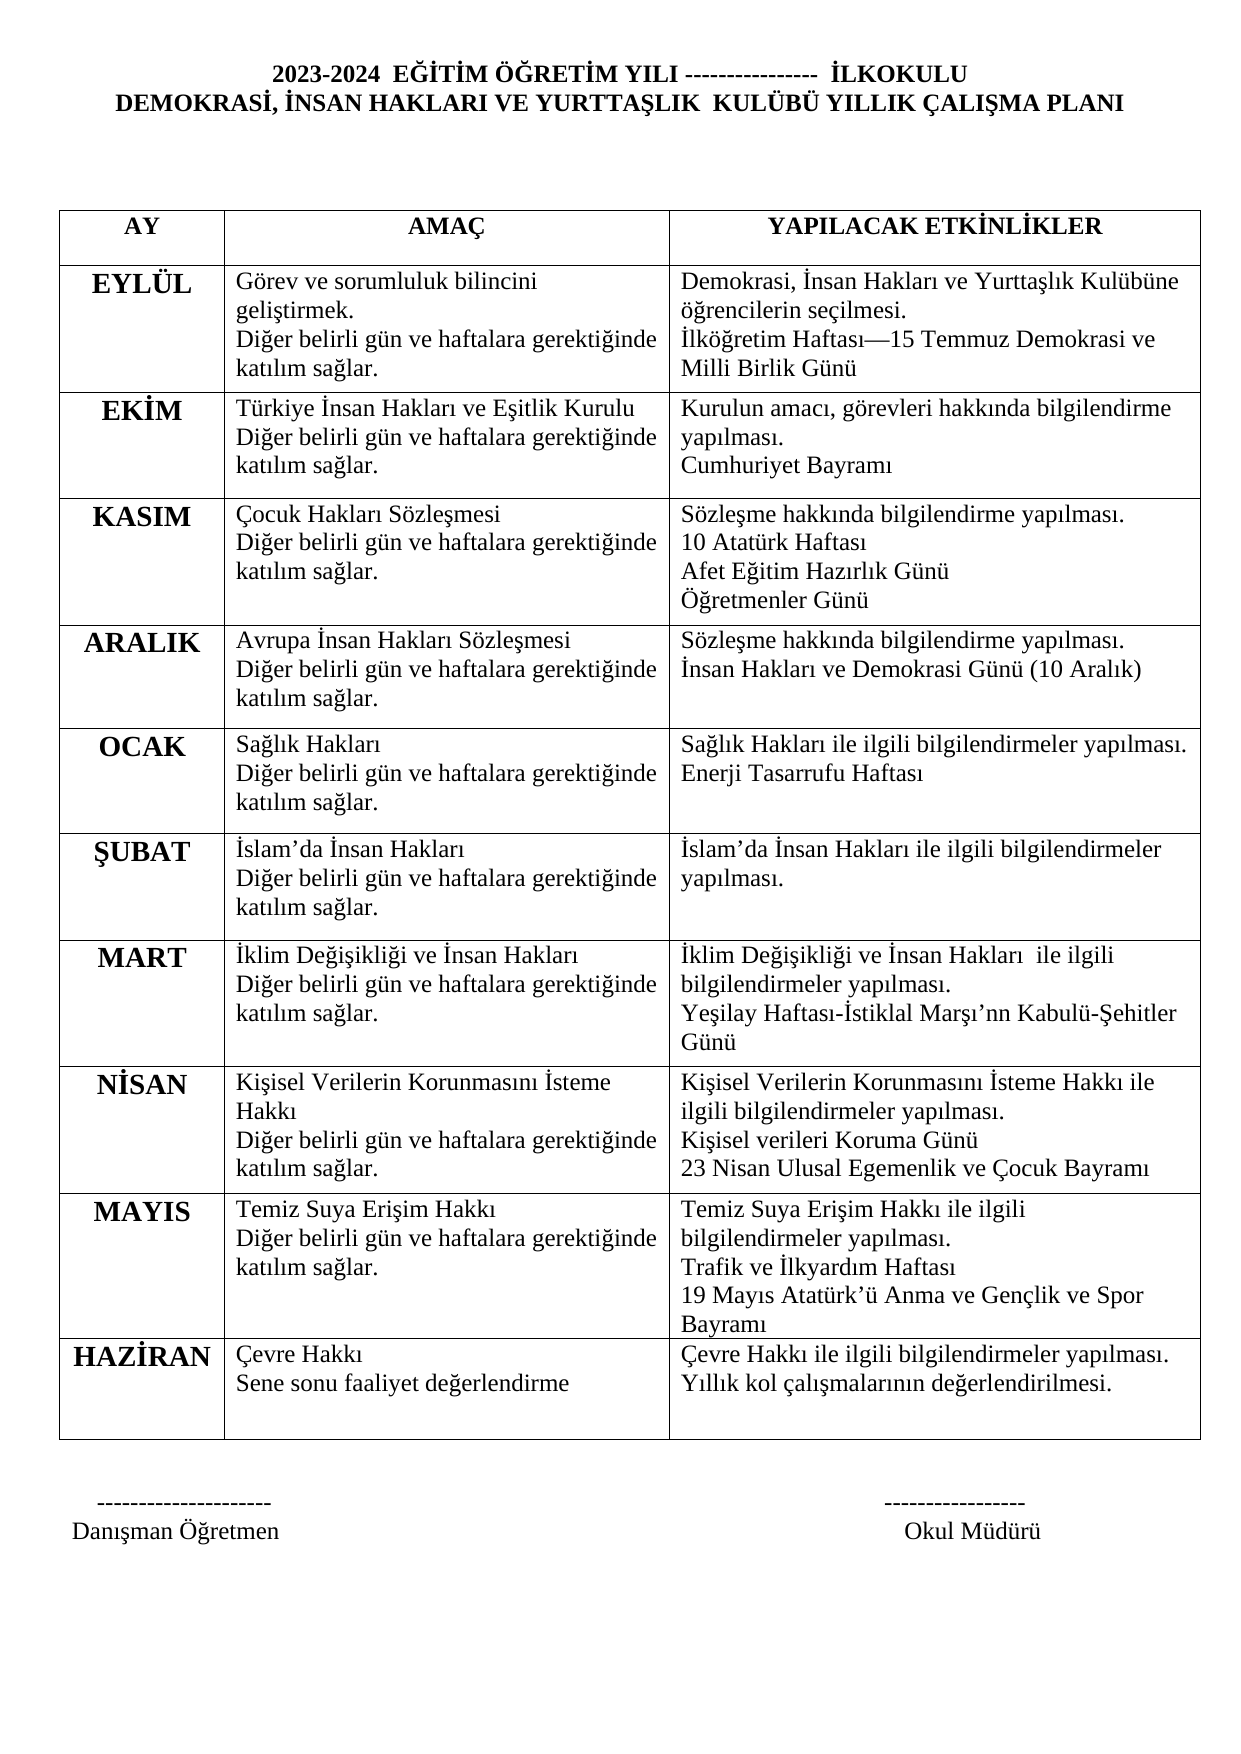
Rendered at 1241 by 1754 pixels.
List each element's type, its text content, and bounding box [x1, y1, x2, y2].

table_cell MAYIS [60, 1194, 224, 1338]
table_cell ŞUBAT [60, 834, 224, 939]
table_cell Sağlık Hakları ile ilgili bilgilendirmeler yapılması. Enerji Tasarrufu Haftası [670, 729, 1200, 833]
text DEMOKRASİ, İNSAN HAKLARI VE YURTTAŞLIK KULÜBÜ YILLIK ÇALIŞMA PLANI [59, 88, 1181, 117]
table_cell İklim Değişikliği ve İnsan Hakları ile ilgili bilgilendirmeler yapılması. Yeşilay Haftası-İstiklal Marşı’nn Kabulü-Şehitler Günü [670, 941, 1200, 1066]
table_cell OCAK [60, 729, 224, 833]
table_cell MART [60, 941, 224, 1066]
table_cell Kişisel Verilerin Korunmasını İsteme Hakkı Diğer belirli gün ve haftalara gerektiğinde katılım sağlar. [225, 1067, 669, 1193]
table_cell Temiz Suya Erişim Hakkı Diğer belirli gün ve haftalara gerektiğinde katılım sağlar. [225, 1194, 669, 1338]
table_cell EYLÜL [60, 266, 224, 392]
table_cell Kurulun amacı, görevleri hakkında bilgilendirme yapılması. Cumhuriyet Bayramı [670, 393, 1200, 498]
table_header AMAÇ [225, 211, 669, 265]
table_cell Görev ve sorumluluk bilincini geliştirmek. Diğer belirli gün ve haftalara gerektiğinde katılım sağlar. [225, 266, 669, 392]
text Danışman Öğretmen Okul Müdürü [59, 1516, 1181, 1544]
text 2023-2024 EĞİTİM ÖĞRETİM YILI ---------------- İLKOKULU [59, 59, 1181, 88]
table_header YAPILACAK ETKİNLİKLER [670, 211, 1200, 265]
table_cell ARALIK [60, 626, 224, 728]
table_cell Sağlık Hakları Diğer belirli gün ve haftalara gerektiğinde katılım sağlar. [225, 729, 669, 833]
table_header AY [60, 211, 224, 265]
table_cell KASIM [60, 499, 224, 624]
table_cell Türkiye İnsan Hakları ve Eşitlik Kurulu Diğer belirli gün ve haftalara gerektiğinde katılım sağlar. [225, 393, 669, 498]
text --------------------- ----------------- [59, 1487, 1181, 1516]
table_cell Çocuk Hakları Sözleşmesi Diğer belirli gün ve haftalara gerektiğinde katılım sağlar. [225, 499, 669, 624]
table_cell Sözleşme hakkında bilgilendirme yapılması. İnsan Hakları ve Demokrasi Günü (10 Aralık) [670, 626, 1200, 728]
table_cell İklim Değişikliği ve İnsan Hakları Diğer belirli gün ve haftalara gerektiğinde katılım sağlar. [225, 941, 669, 1066]
table_cell Avrupa İnsan Hakları Sözleşmesi Diğer belirli gün ve haftalara gerektiğinde katılım sağlar. [225, 626, 669, 728]
table_cell İslam’da İnsan Hakları ile ilgili bilgilendirmeler yapılması. [670, 834, 1200, 939]
table_cell Çevre Hakkı ile ilgili bilgilendirmeler yapılması. Yıllık kol çalışmalarının değerlendirilmesi. [670, 1339, 1200, 1439]
table_cell Demokrasi, İnsan Hakları ve Yurttaşlık Kulübüne öğrencilerin seçilmesi. İlköğretim Haftası—15 Temmuz Demokrasi ve Milli Birlik Günü [670, 266, 1200, 392]
table_cell Çevre Hakkı Sene sonu faaliyet değerlendirme [225, 1339, 669, 1439]
table_cell Kişisel Verilerin Korunmasını İsteme Hakkı ile ilgili bilgilendirmeler yapılması. Kişisel verileri Koruma Günü 23 Nisan Ulusal Egemenlik ve Çocuk Bayramı [670, 1067, 1200, 1193]
table_cell Temiz Suya Erişim Hakkı ile ilgili bilgilendirmeler yapılması. Trafik ve İlkyardım Haftası 19 Mayıs Atatürk’ü Anma ve Gençlik ve Spor Bayramı [670, 1194, 1200, 1338]
table_cell HAZİRAN [60, 1339, 224, 1439]
table_cell Sözleşme hakkında bilgilendirme yapılması. 10 Atatürk Haftası Afet Eğitim Hazırlık Günü Öğretmenler Günü [670, 499, 1200, 624]
table_cell EKİM [60, 393, 224, 498]
table_cell NİSAN [60, 1067, 224, 1193]
table_cell İslam’da İnsan Hakları Diğer belirli gün ve haftalara gerektiğinde katılım sağlar. [225, 834, 669, 939]
